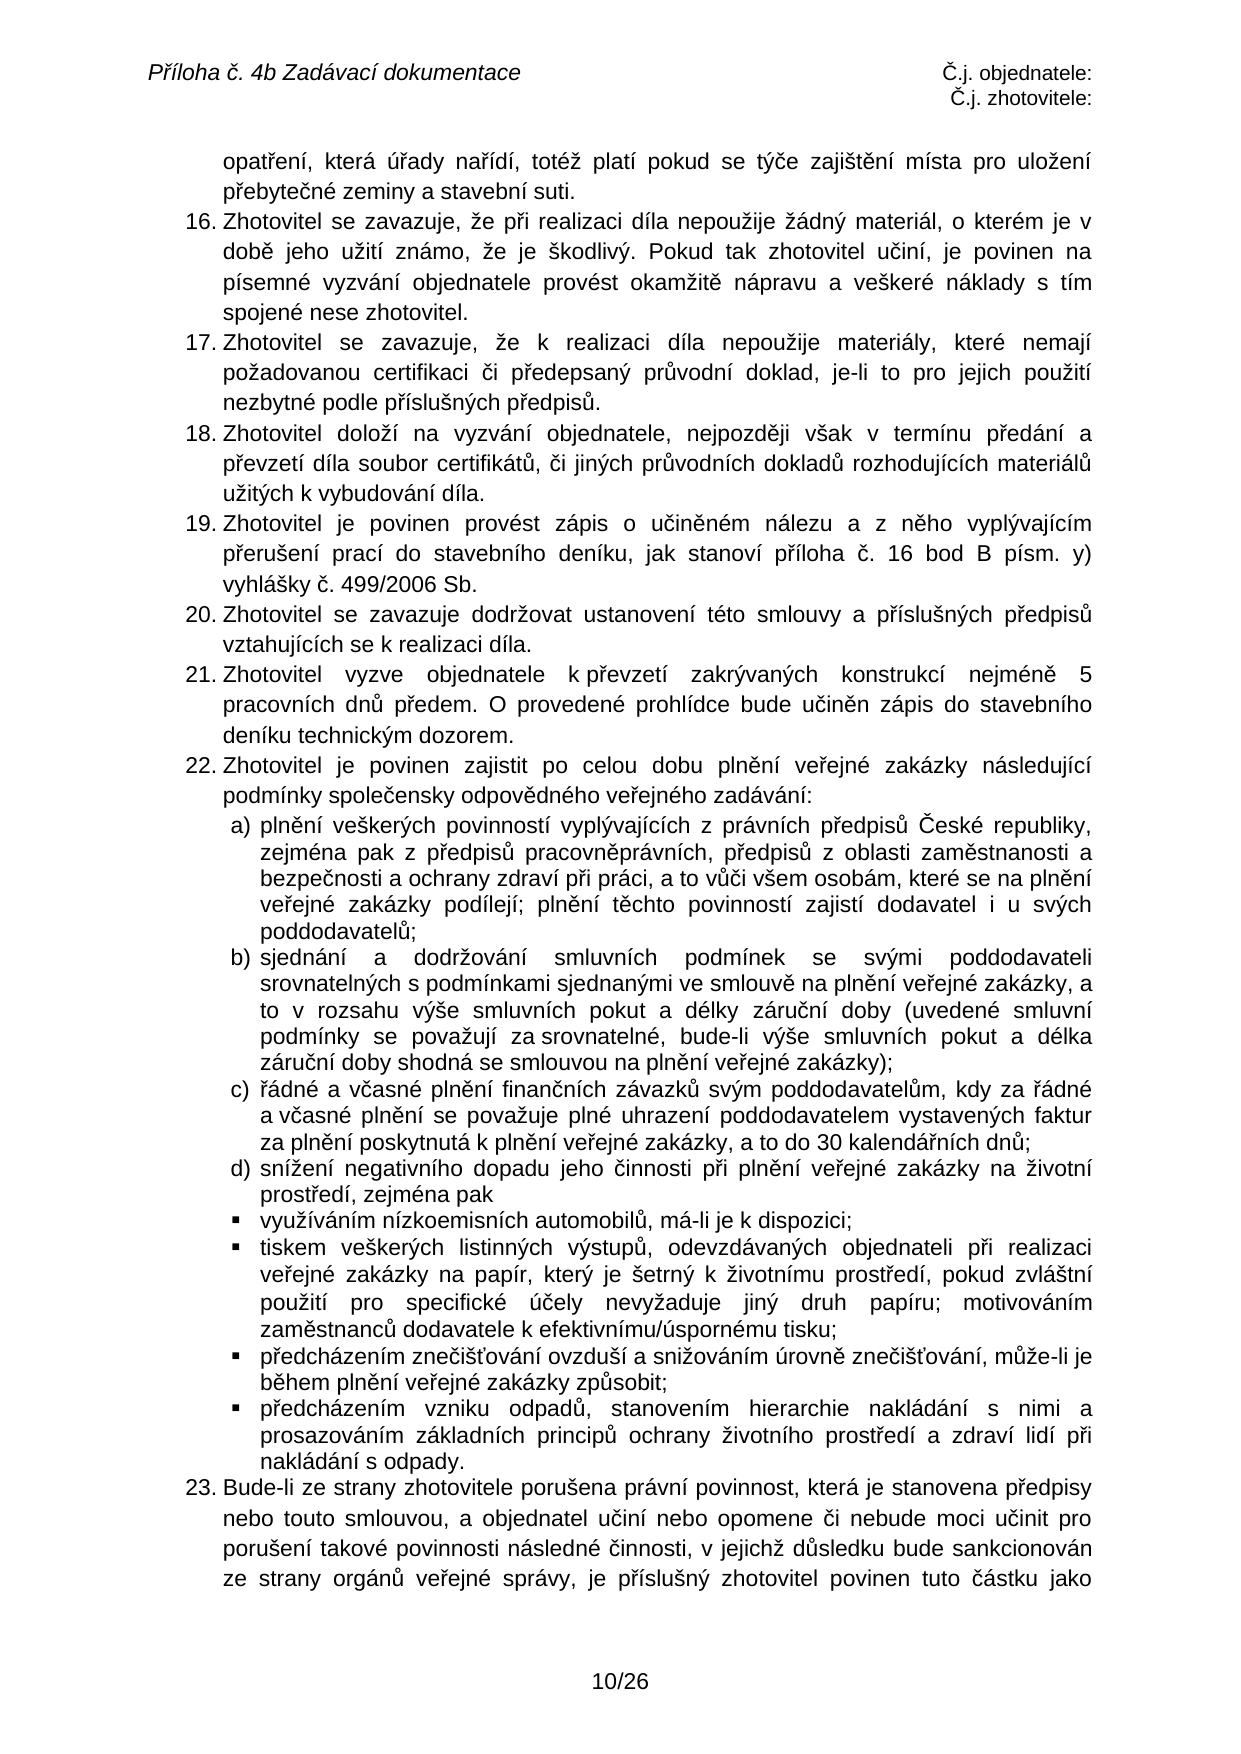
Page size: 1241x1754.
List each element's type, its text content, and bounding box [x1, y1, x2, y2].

list Zhotovitel se zavazuje, že při realizaci díla nepoužije žádný materiál, o kterém je v době jeho užití známo, že je škodlivý. Pokud tak zhotovitel učiní, je povinen na písemné vyzvání objednatele provést okamžitě nápravu a veškeré náklady s tím spojené nese zhotovitel. [185, 208, 1093, 325]
list Zhotovitel doloží na vyzvání objednatele, nejpozději však v termínu předání a převzetí díla soubor certifikátů, či jiných průvodních dokladů rozhodujících materiálů užitých k vybudování díla. [185, 419, 1093, 506]
list Zhotovitel se zavazuje dodržovat ustanovení této smlouvy a příslušných předpisů vztahujících se k realizaci díla. [185, 601, 1093, 657]
list plnění veškerých povinností vyplývajících z právních předpisů České republiky, zejména pak z předpisů pracovněprávních, předpisů z oblasti zaměstnanosti a bezpečnosti a ochrany zdraví při práci, a to vůči všem osobám, které se na plnění veřejné zakázky podílejí; plnění těchto povinností zajistí dodavatel i u svých poddodavatelů; [230, 812, 1093, 944]
list předcházením znečišťování ovzduší a snižováním úrovně znečišťování, může-li je během plnění veřejné zakázky způsobit; [230, 1343, 1093, 1395]
list Zhotovitel je povinen zajistit po celou dobu plnění veřejné zakázky následující podmínky společensky odpovědného veřejného zadávání: [185, 752, 1093, 808]
list tiskem veškerých listinných výstupů, odevzdávaných objednateli při realizaci veřejné zakázky na papír, který je šetrný k životnímu prostředí, pokud zvláštní použití pro specifické účely nevyžaduje jiný druh papíru; motivováním zaměstnanců dodavatele k efektivnímu/úspornému tisku; [230, 1234, 1093, 1343]
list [185, 148, 1093, 204]
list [185, 1474, 1093, 1591]
list řádné a včasné plnění finančních závazků svým poddodavatelům, kdy za řádné a včasné plnění se považuje plné uhrazení poddodavatelem vystavených faktur za plnění poskytnutá k plnění veřejné zakázky, a to do 30 kalendářních dnů; [230, 1076, 1093, 1155]
list Zhotovitel se zavazuje, že k realizaci díla nepoužije materiály, které nemají požadovanou certifikaci či předepsaný průvodní doklad, je-li to pro jejich použití nezbytné podle příslušných předpisů. [185, 329, 1093, 416]
list předcházením vzniku odpadů, stanovením hierarchie nakládání s nimi a prosazováním základních principů ochrany životního prostředí a zdraví lidí při nakládání s odpady. [230, 1395, 1093, 1474]
list sjednání a dodržování smluvních podmínek se svými poddodavateli srovnatelných s podmínkami sjednanými ve smlouvě na plnění veřejné zakázky, a to v rozsahu výše smluvních pokut a délky záruční doby (uvedené smluvní podmínky se považují za srovnatelné, bude-li výše smluvních pokut a délka záruční doby shodná se smlouvou na plnění veřejné zakázky); [230, 944, 1093, 1076]
list Zhotovitel vyzve objednatele k převzetí zakrývaných konstrukcí nejméně 5 pracovních dnů předem. O provedené prohlídce bude učiněn zápis do stavebního deníku technickým dozorem. [185, 661, 1093, 748]
list snížení negativního dopadu jeho činnosti při plnění veřejné zakázky na životní prostředí, zejména pak [230, 1155, 1093, 1207]
list využíváním nízkoemisních automobilů, má-li je k dispozici; [230, 1207, 1093, 1234]
list Zhotovitel je povinen provést zápis o učiněném nálezu a z něho vyplývajícím přerušení prací do stavebního deníku, jak stanoví příloha č. 16 bod B písm. y) vyhlášky č. 499/2006 Sb. [185, 510, 1093, 597]
